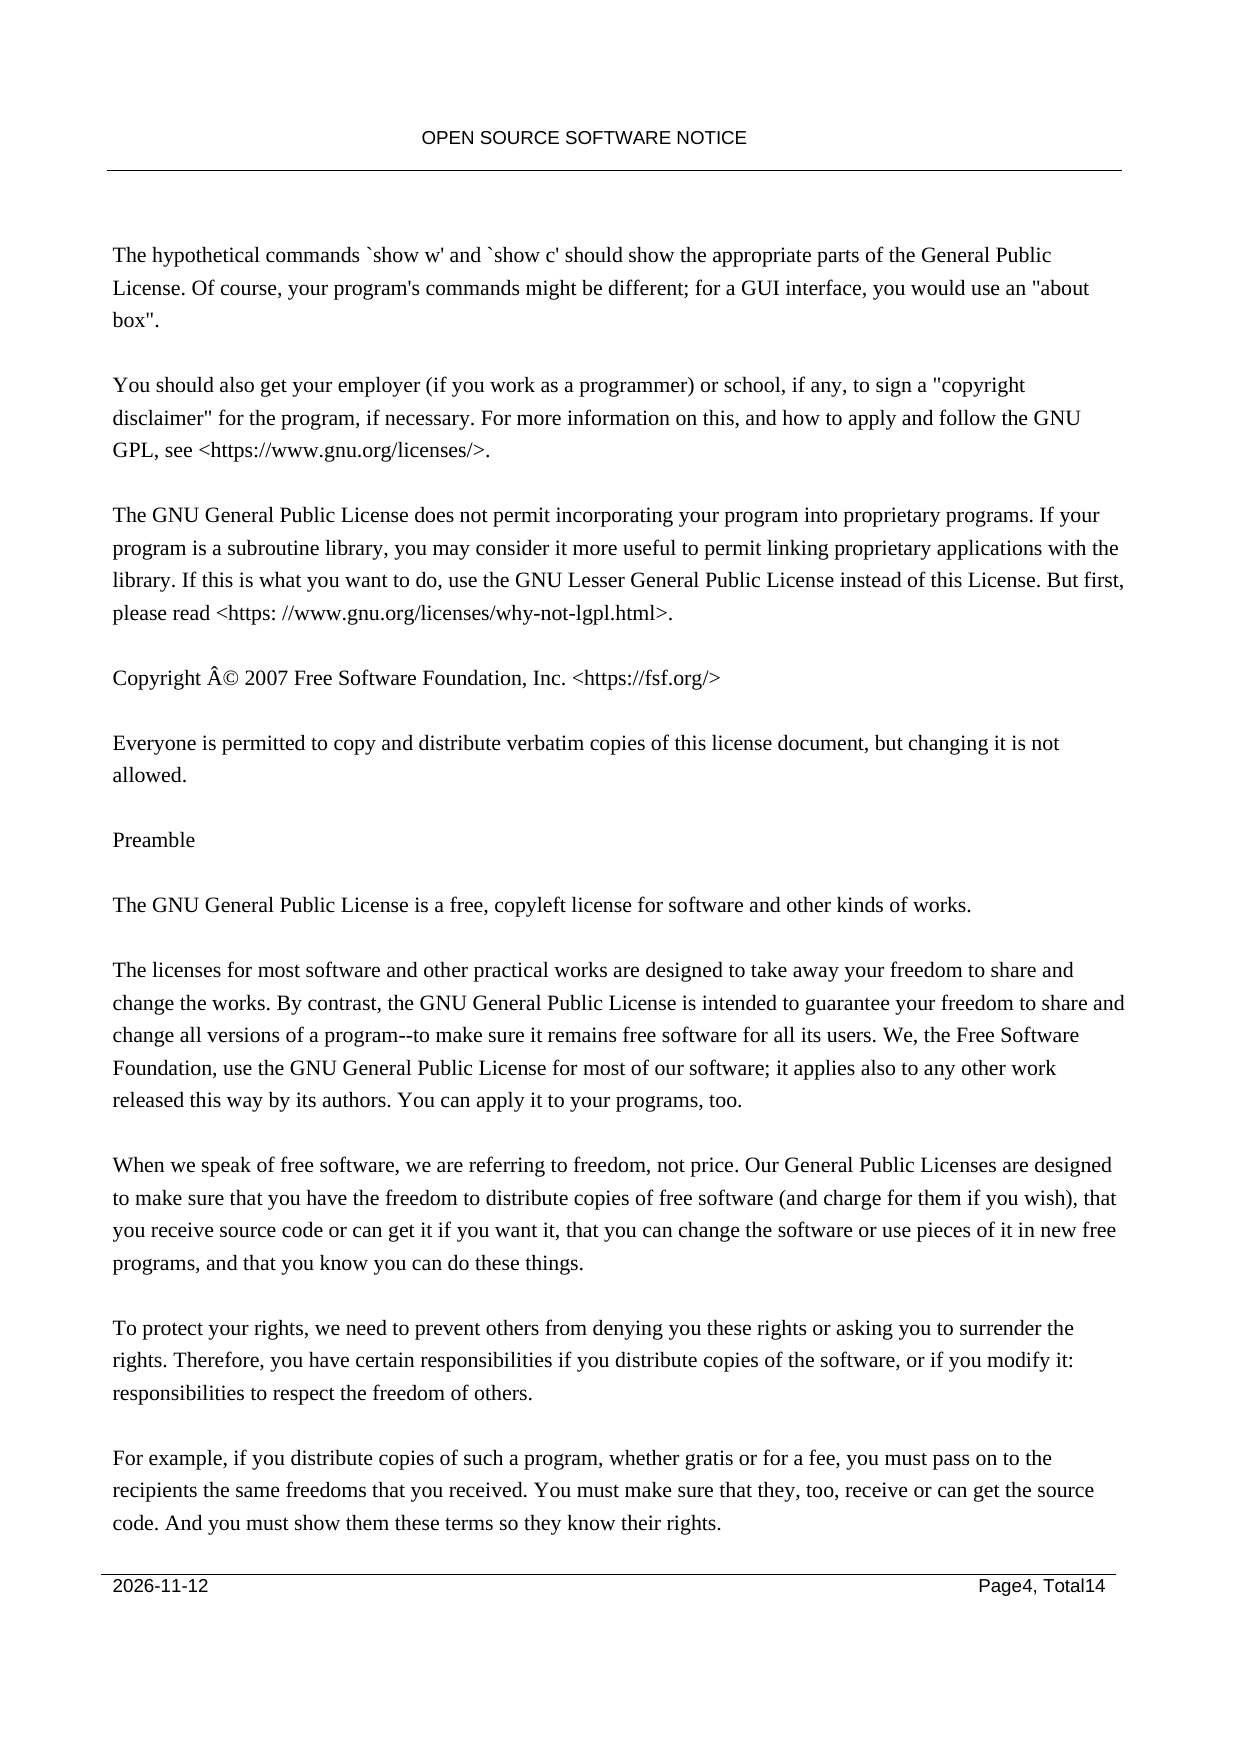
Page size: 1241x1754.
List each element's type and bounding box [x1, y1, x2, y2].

text [112, 206, 1128, 1539]
